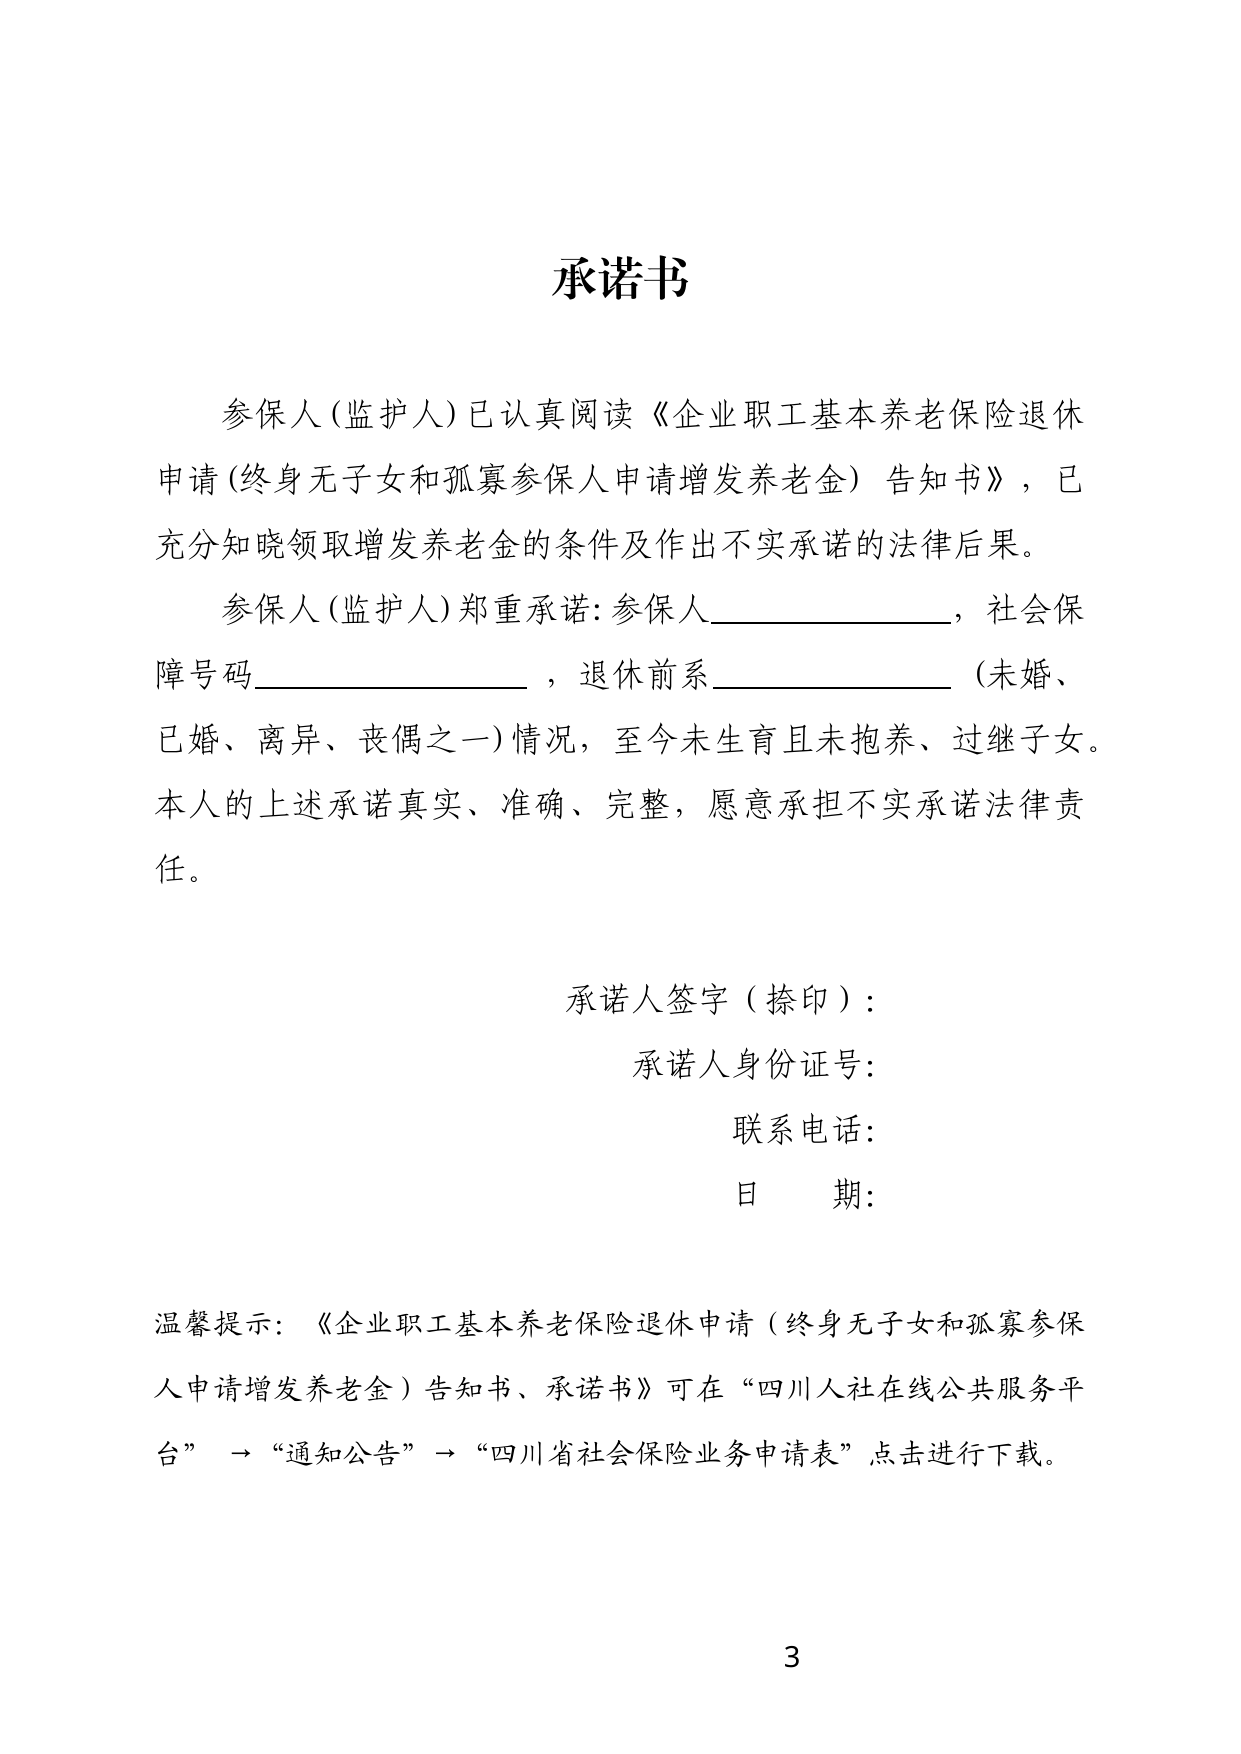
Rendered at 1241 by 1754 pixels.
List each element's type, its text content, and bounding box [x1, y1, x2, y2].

text 参保人(监护人)郑重承诺:参保人 ，社会保障号码 ，退休前系 (未婚、已婚、离异、丧偶之一)情况，至今未生育且未抱养、过继子女。本人的上述承诺真实、准确、完整，愿意承担不实承诺法律责任。 [153, 574, 1087, 899]
text 承诺人签字（捺印）： [153, 964, 897, 1029]
text 承诺书 [153, 249, 1087, 314]
text 承诺人身份证号： [153, 1029, 897, 1094]
text 温馨提示：《企业职工基本养老保险退休申请（终身无子女和孤寡参保人申请增发养老金）告知书、承诺书》可在“四川人社在线公共服务平台” →“通知公告”→“四川省社会保险业务申请表”点击进行下载。 [153, 1289, 1087, 1484]
text 参保人(监护人)已认真阅读《企业职工基本养老保险退休申请(终身无子女和孤寡参保人申请增发养老金) 告知书》，已充分知晓领取增发养老金的条件及作出不实承诺的法律后果。 [153, 379, 1087, 574]
text 联系电话： [153, 1094, 897, 1159]
text 日 期： [153, 1159, 897, 1224]
